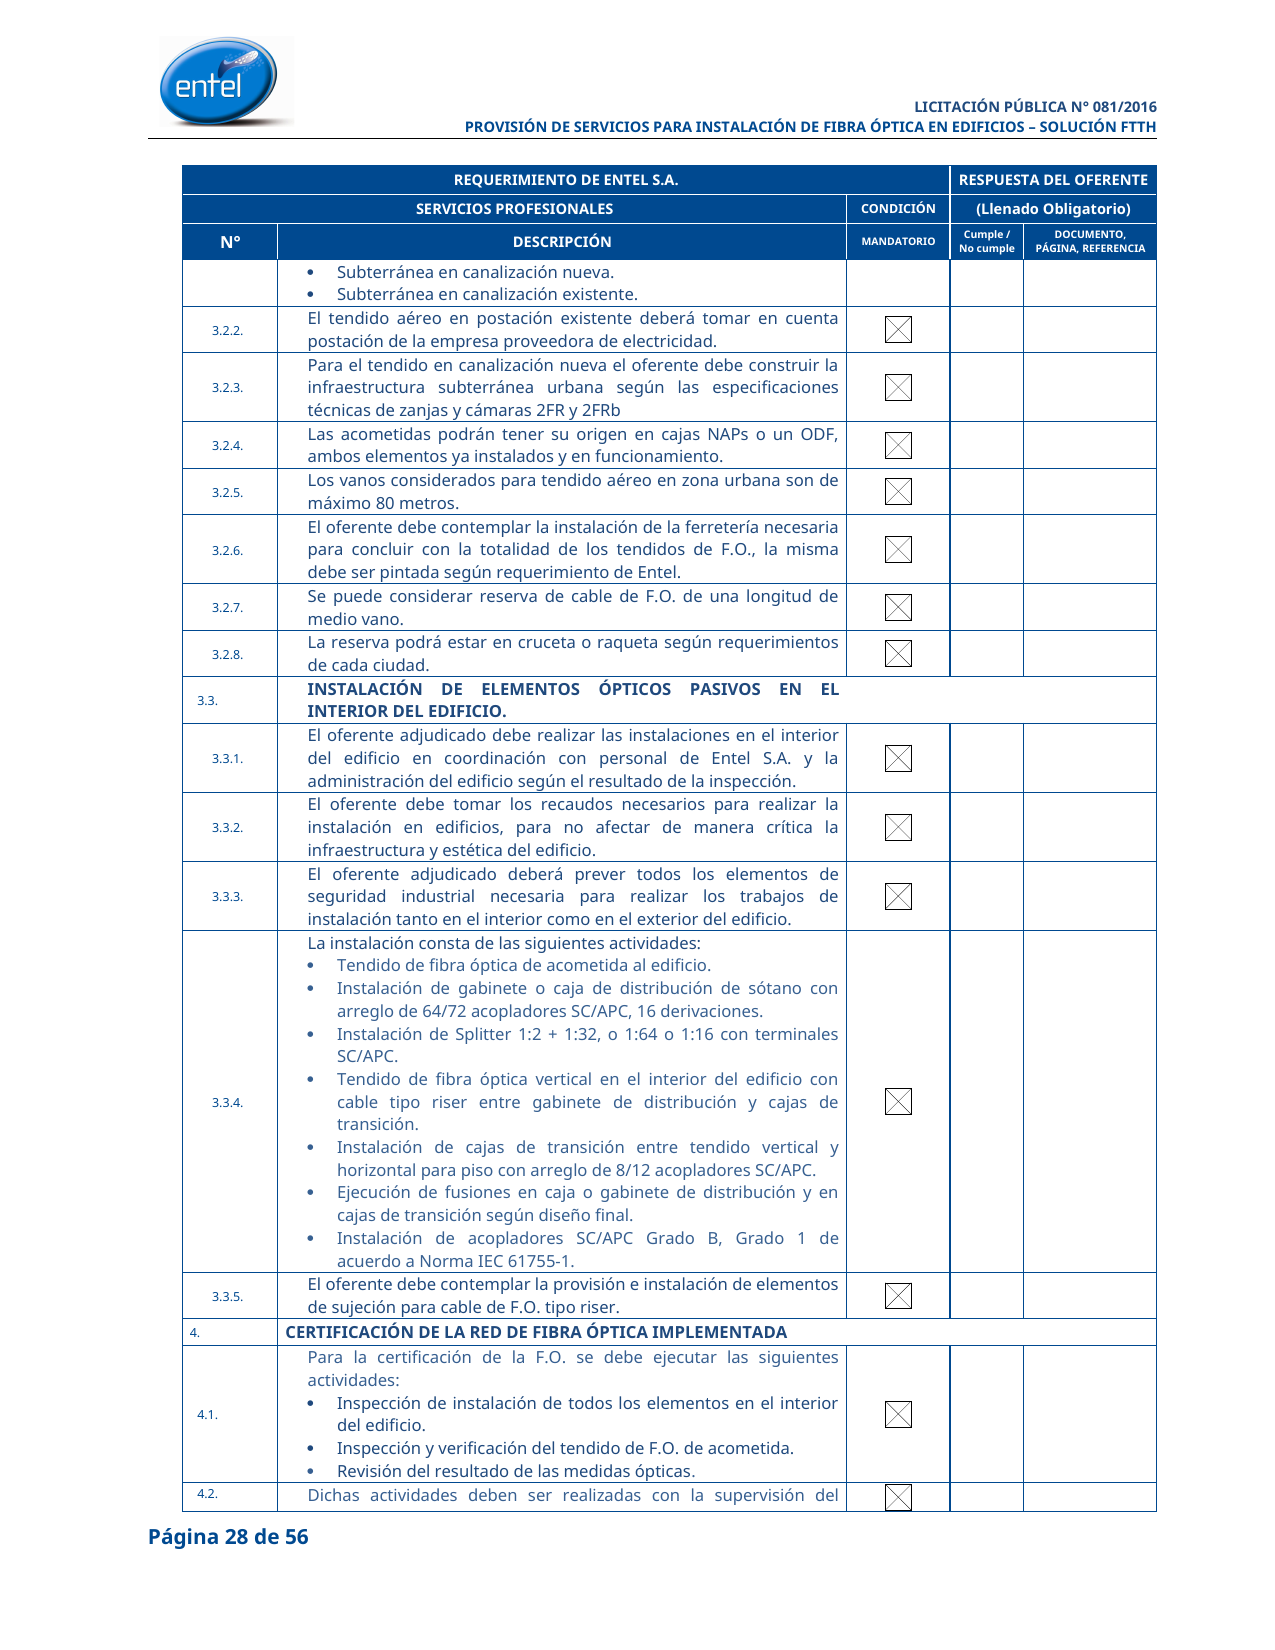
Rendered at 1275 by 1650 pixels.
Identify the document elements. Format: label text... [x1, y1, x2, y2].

table_cell [951, 631, 1023, 676]
table_cell Los vanos considerados para tendido aéreo en zona urbana son de máximo 80 metros. [278, 469, 846, 514]
table_cell [951, 1483, 1023, 1511]
table_cell [847, 1483, 949, 1511]
table_cell [951, 353, 1023, 421]
table_cell [1024, 469, 1156, 514]
table_cell [1024, 931, 1156, 1272]
table_cell [183, 307, 277, 352]
table_cell [183, 862, 277, 930]
table_cell [1024, 307, 1156, 352]
table_cell [847, 724, 949, 792]
table_cell El oferente adjudicado debe realizar las instalaciones en el interior del edificio en coordinación con personal de Entel S.A. y la administración del edificio según el resultado de la inspección. [278, 724, 846, 792]
table_cell [1024, 631, 1156, 676]
table_cell [951, 1346, 1023, 1482]
table_cell [951, 1273, 1023, 1318]
table_cell [847, 631, 949, 676]
table_cell MANDATORIO [847, 224, 949, 259]
table_cell [183, 260, 277, 306]
table_cell CERTIFICACIÓN DE LA RED DE FIBRA ÓPTICA IMPLEMENTADA [278, 1319, 847, 1345]
table_cell [183, 677, 277, 723]
table_cell [847, 931, 949, 1272]
table_cell [1024, 862, 1156, 930]
table_cell Las acometidas podrán tener su origen en cajas NAPs o un ODF, ambos elementos ya instalados y en funcionamiento. [278, 422, 846, 468]
table_cell [183, 1273, 277, 1318]
table_cell El oferente debe contemplar la provisión e instalación de elementos de sujeción para cable de F.O. tipo riser. [278, 1273, 846, 1318]
table_cell [951, 515, 1023, 583]
table_cell [183, 584, 277, 630]
table_cell [847, 1273, 949, 1318]
table_cell Cumple / No cumple [951, 224, 1023, 259]
table_cell [1024, 584, 1156, 630]
table_cell [847, 862, 949, 930]
table_cell [1024, 353, 1156, 421]
table_cell [1024, 1319, 1156, 1345]
table_cell [1024, 515, 1156, 583]
table_cell DOCUMENTO, PÁGINA, REFERENCIA [1024, 224, 1156, 259]
table_cell [847, 793, 949, 861]
table_cell [1024, 260, 1156, 306]
table_cell [183, 1483, 277, 1511]
table_cell [847, 584, 949, 630]
picture [159, 36, 295, 127]
table_cell [950, 1319, 1024, 1345]
table_cell N° [183, 224, 277, 259]
table_cell Dichas actividades deben ser realizadas con la supervisión del personal de ENTEL S.A. [278, 1483, 846, 1511]
table_cell [847, 1319, 950, 1345]
table_cell [951, 260, 1023, 306]
table_cell La reserva podrá estar en cruceta o raqueta según requerimientos de cada ciudad. [278, 631, 846, 676]
table_cell [847, 260, 949, 306]
table_cell CONDICIÓN [847, 195, 949, 223]
table_cell [1024, 793, 1156, 861]
table_cell [950, 677, 1024, 723]
table_cell [183, 422, 277, 468]
table_cell [847, 1346, 949, 1482]
table_cell [1024, 1346, 1156, 1482]
table_cell INSTALACIÓN DE ELEMENTOS ÓPTICOS PASIVOS EN EL INTERIOR DEL EDIFICIO. [278, 677, 847, 723]
table_cell [951, 584, 1023, 630]
table_cell [951, 862, 1023, 930]
table_cell [847, 515, 949, 583]
table_cell [1024, 677, 1156, 723]
table_cell [1024, 422, 1156, 468]
table_cell El oferente adjudicado deberá prever todos los elementos de seguridad industrial necesaria para realizar los trabajos de instalación tanto en el interior como en el exterior del edificio. [278, 862, 846, 930]
table_cell SERVICIOS PROFESIONALES [183, 195, 846, 223]
table_cell [183, 931, 277, 1272]
table_cell DESCRIPCIÓN [278, 224, 846, 259]
table_cell [951, 793, 1023, 861]
table_cell [183, 469, 277, 514]
table_cell (Llenado Obligatorio) [951, 195, 1156, 223]
table_cell [951, 931, 1023, 1272]
table_cell [183, 724, 277, 792]
table_cell [847, 307, 949, 352]
table_cell [951, 307, 1023, 352]
table_header REQUERIMIENTO DE ENTEL S.A. [183, 166, 949, 194]
table_cell La instalación consta de las siguientes actividades: Tendido de fibra óptica de acometida al edificio. Instalación de gabinete o caja de distribución de sótano con arreglo de 64/72 acopladores SC/APC, 16 derivaciones. Instalación de Splitter 1:2 + 1:32, o 1:64 o 1:16 con terminales SC/APC. Tendido de fibra óptica vertical en el interior del edificio con cable tipo riser entre gabinete de distribución y cajas de transición. Instalación de cajas de transición entre tendido vertical y horizontal para piso con arreglo de 8/12 acopladores SC/APC. Ejecución de fusiones en caja o gabinete de distribución y en cajas de transición según diseño final. Instalación de acopladores SC/APC Grado B, Grado 1 de acuerdo a Norma IEC 61755-1. [278, 931, 846, 1272]
table_cell [1024, 1483, 1156, 1511]
table_cell [847, 353, 949, 421]
table_cell [183, 353, 277, 421]
table_cell El oferente debe tomar los recaudos necesarios para realizar la instalación en edificios, para no afectar de manera crítica la infraestructura y estética del edificio. [278, 793, 846, 861]
table_cell El tendido aéreo en postación existente deberá tomar en cuenta postación de la empresa proveedora de electricidad. [278, 307, 846, 352]
table_cell [183, 631, 277, 676]
table_cell [951, 724, 1023, 792]
table_cell Para el tendido en canalización nueva el oferente debe construir la infraestructura subterránea urbana según las especificaciones técnicas de zanjas y cámaras 2FR y 2FRb [278, 353, 846, 421]
table_header RESPUESTA DEL OFERENTE [951, 166, 1156, 194]
table_cell [183, 1319, 277, 1345]
table_cell El oferente debe contemplar la instalación de la ferretería necesaria para concluir con la totalidad de los tendidos de F.O., la misma debe ser pintada según requerimiento de Entel. [278, 515, 846, 583]
table_cell [847, 422, 949, 468]
table_cell Se puede considerar reserva de cable de F.O. de una longitud de medio vano. [278, 584, 846, 630]
table_cell [1024, 724, 1156, 792]
table_cell [951, 422, 1023, 468]
table_cell [847, 677, 950, 723]
table_cell [951, 469, 1023, 514]
table_cell Para la certificación de la F.O. se debe ejecutar las siguientes actividades: Inspección de instalación de todos los elementos en el interior del edificio. Inspección y verificación del tendido de F.O. de acometida. Revisión del resultado de las medidas ópticas. [278, 1346, 846, 1482]
table_cell [847, 469, 949, 514]
table_cell [183, 793, 277, 861]
table_cell [1024, 1273, 1156, 1318]
table_cell [183, 515, 277, 583]
table_cell [183, 1346, 277, 1482]
